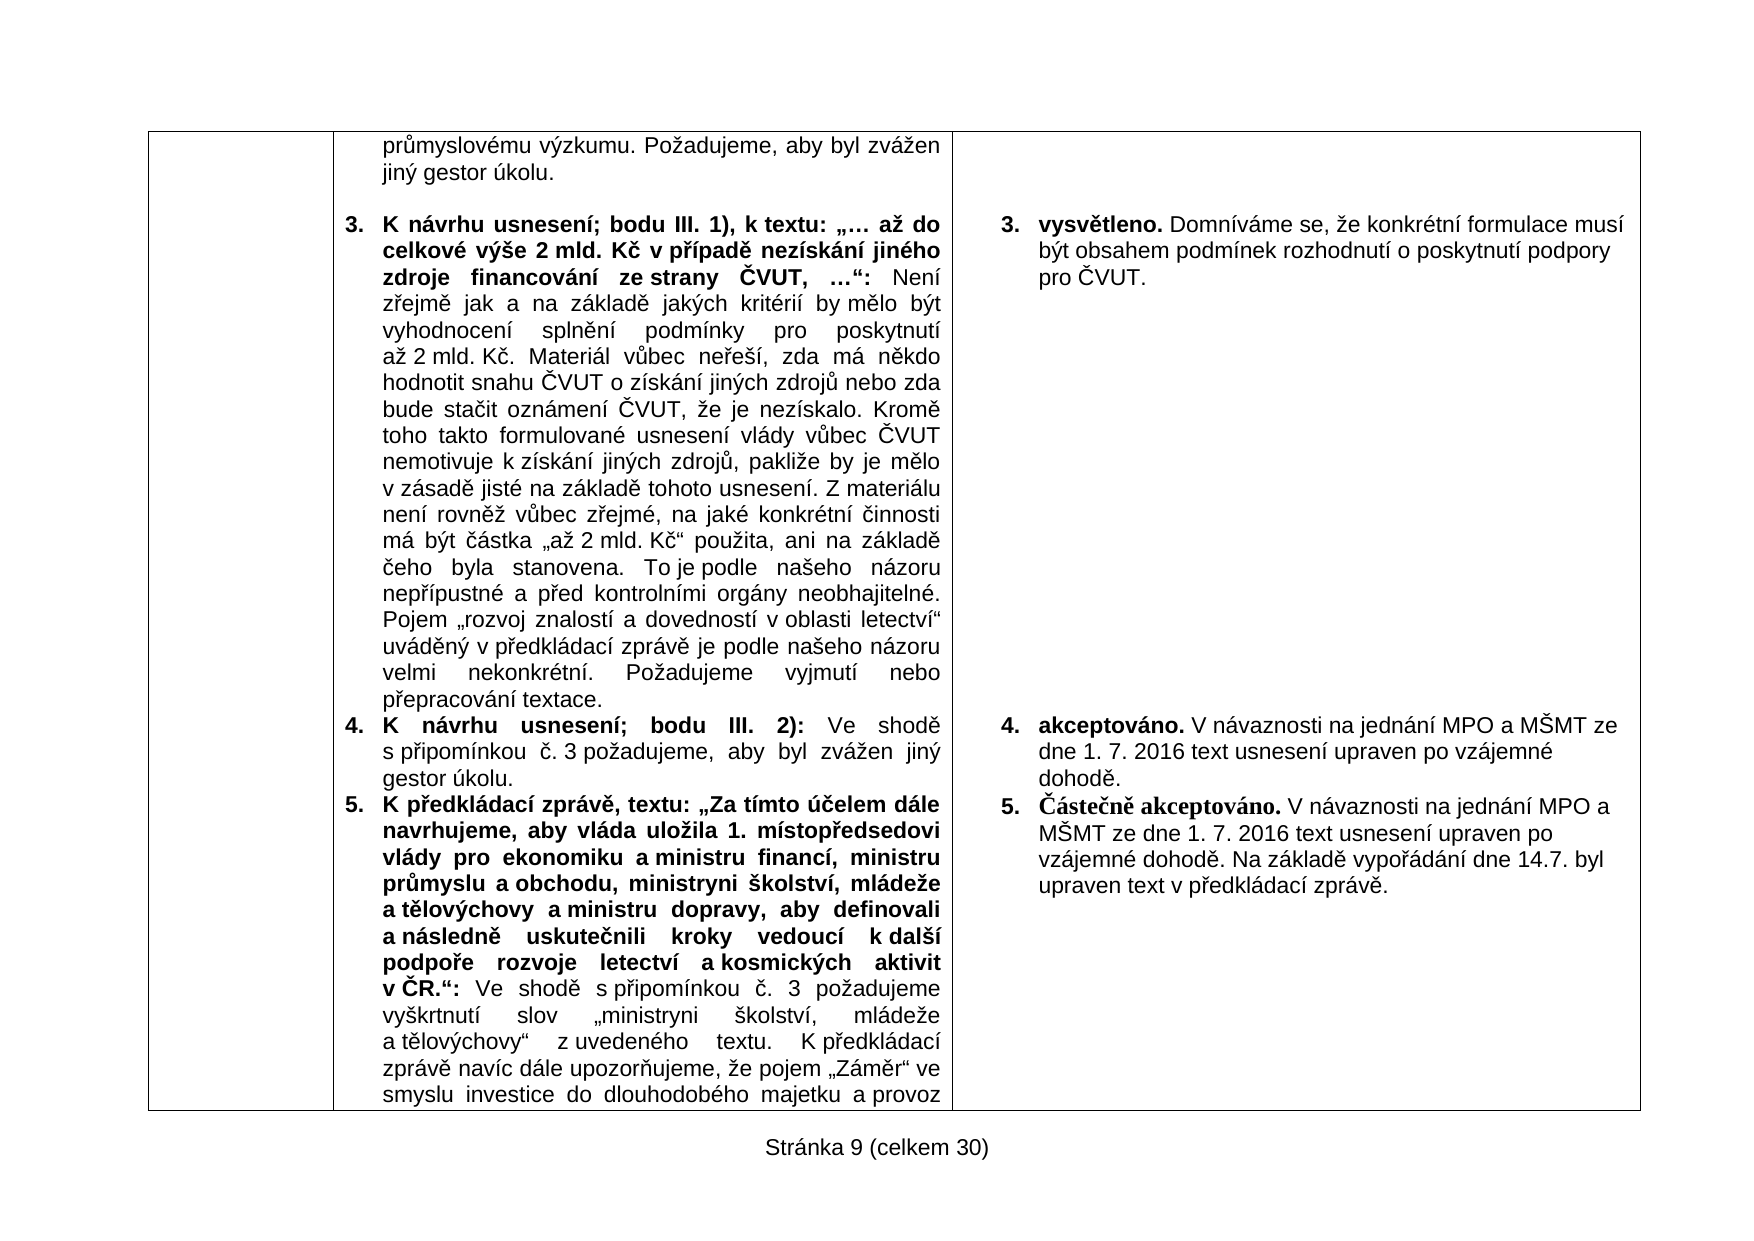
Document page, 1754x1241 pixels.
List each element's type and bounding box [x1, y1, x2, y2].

table_cell [149, 132, 333, 1109]
table_cell [334, 132, 952, 1109]
table_cell [953, 132, 1640, 1109]
